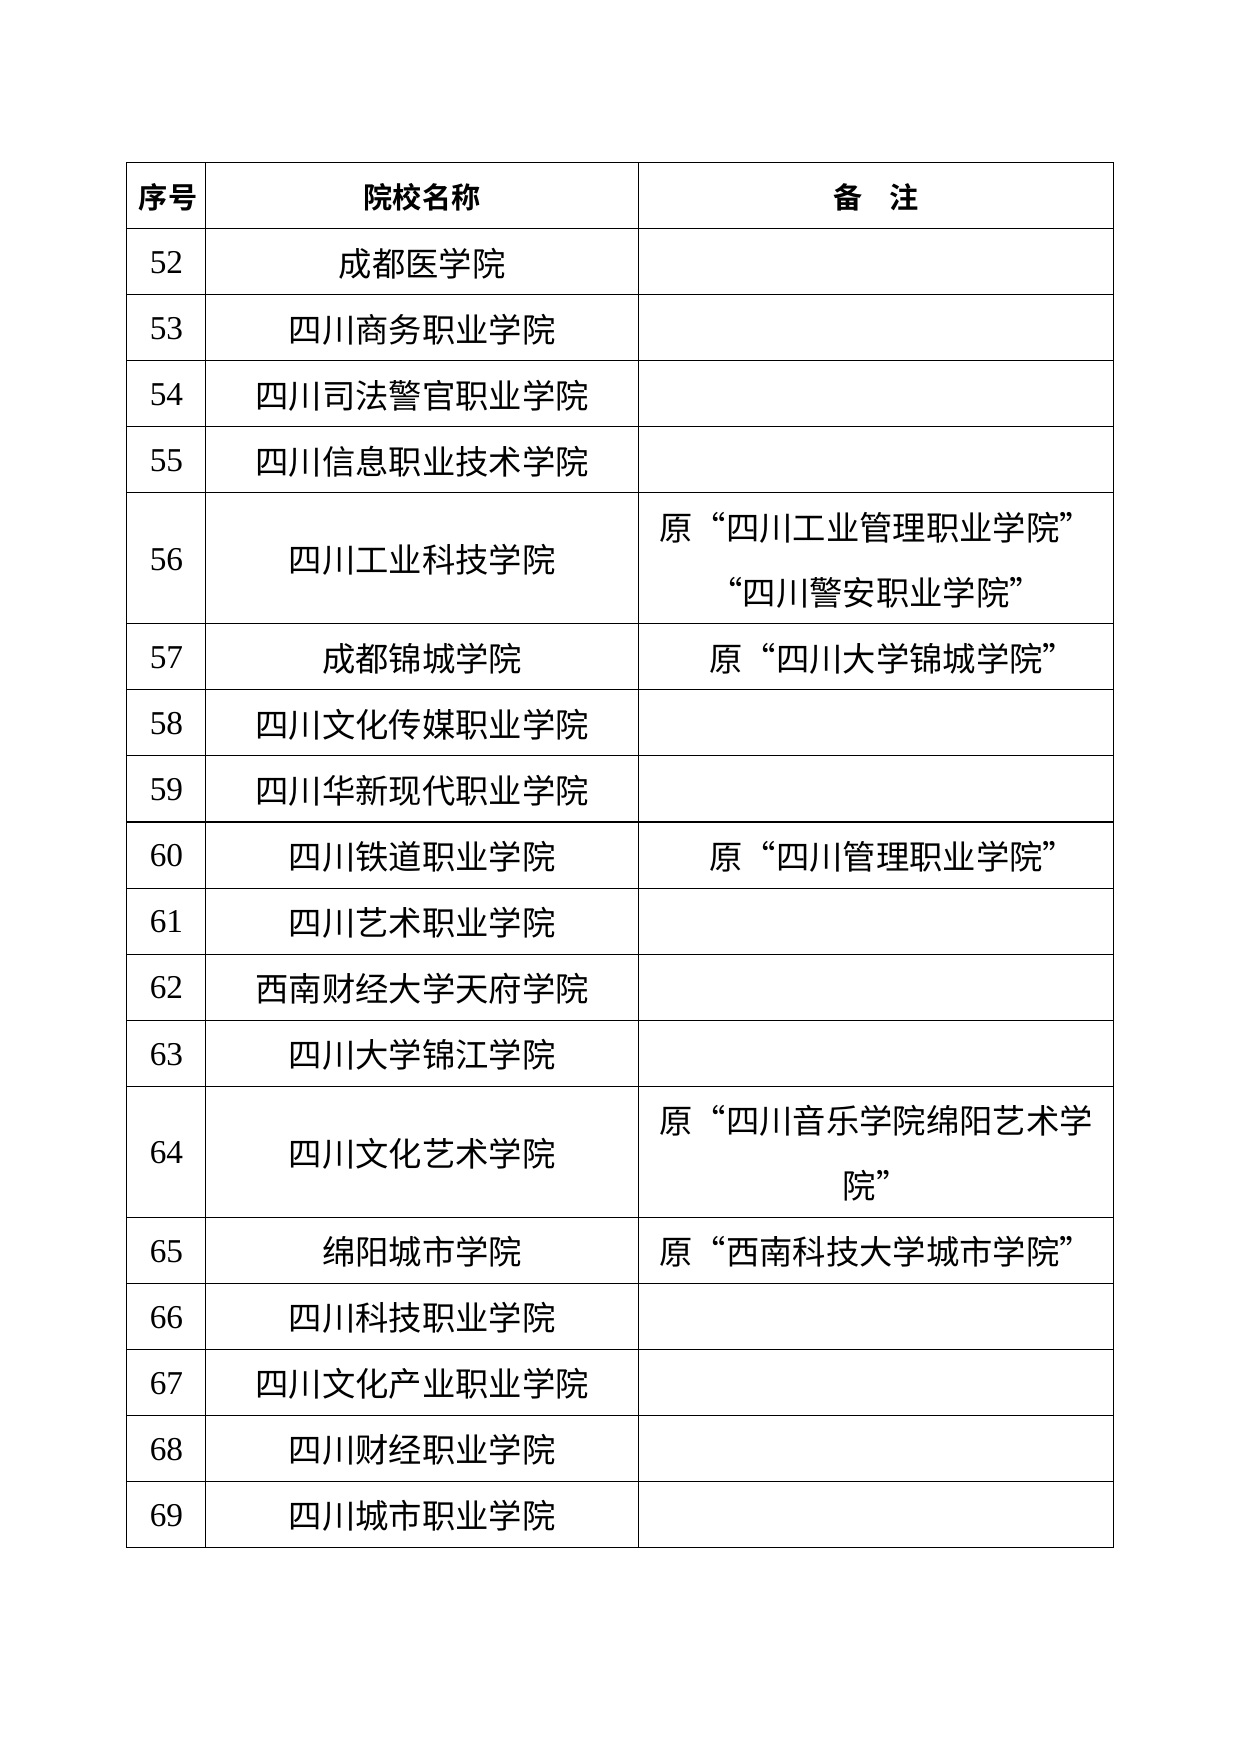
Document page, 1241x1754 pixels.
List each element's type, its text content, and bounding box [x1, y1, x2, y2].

table_cell [639, 427, 1113, 492]
table_cell 四川文化艺术学院 [206, 1087, 638, 1217]
table_cell 成都医学院 [206, 229, 638, 294]
table_cell 56 [127, 493, 205, 623]
table_cell 四川商务职业学院 [206, 295, 638, 360]
table_cell 66 [127, 1284, 205, 1349]
table_cell 67 [127, 1350, 205, 1415]
table_cell [639, 1416, 1113, 1481]
table_cell [639, 229, 1113, 294]
table_cell [639, 295, 1113, 360]
table_cell 59 [127, 756, 205, 821]
table_cell [639, 1284, 1113, 1349]
table_cell 四川信息职业技术学院 [206, 427, 638, 492]
table_cell 四川文化传媒职业学院 [206, 690, 638, 755]
table_cell 四川艺术职业学院 [206, 889, 638, 953]
table_cell 64 [127, 1087, 205, 1217]
table_cell 原“四川大学锦城学院” [639, 624, 1113, 689]
table_cell 四川大学锦江学院 [206, 1021, 638, 1086]
table_cell [639, 1350, 1113, 1415]
table_cell [639, 1482, 1113, 1547]
table_cell 53 [127, 295, 205, 360]
table_cell 57 [127, 624, 205, 689]
table_header 备 注 [639, 163, 1113, 228]
table_cell 四川铁道职业学院 [206, 823, 638, 887]
table_cell 原“西南科技大学城市学院” [639, 1218, 1113, 1283]
table_cell 54 [127, 361, 205, 426]
table_cell 69 [127, 1482, 205, 1547]
table_header 院校名称 [206, 163, 638, 228]
table_cell 68 [127, 1416, 205, 1481]
table_cell 绵阳城市学院 [206, 1218, 638, 1283]
table_cell 55 [127, 427, 205, 492]
table_cell 原“四川音乐学院绵阳艺术学院” [639, 1087, 1113, 1217]
table_cell 原“四川管理职业学院” [639, 823, 1113, 887]
table_cell 四川科技职业学院 [206, 1284, 638, 1349]
table_header 序号 [127, 163, 205, 228]
table_cell 65 [127, 1218, 205, 1283]
table_cell 原“四川工业管理职业学院” “四川警安职业学院” [639, 493, 1113, 623]
table_cell 58 [127, 690, 205, 755]
table_cell 四川华新现代职业学院 [206, 756, 638, 821]
table_cell 西南财经大学天府学院 [206, 955, 638, 1019]
table_cell 四川司法警官职业学院 [206, 361, 638, 426]
table_cell 60 [127, 823, 205, 887]
table_cell 四川财经职业学院 [206, 1416, 638, 1481]
table_cell 四川工业科技学院 [206, 493, 638, 623]
table_cell [639, 955, 1113, 1019]
table_cell 61 [127, 889, 205, 953]
table_cell 四川城市职业学院 [206, 1482, 638, 1547]
table_cell 63 [127, 1021, 205, 1086]
table_cell [639, 889, 1113, 953]
table_cell 四川文化产业职业学院 [206, 1350, 638, 1415]
table_cell [639, 361, 1113, 426]
table_cell 成都锦城学院 [206, 624, 638, 689]
table_cell [639, 756, 1113, 821]
table_cell 52 [127, 229, 205, 294]
table_cell 62 [127, 955, 205, 1019]
table_cell [639, 1021, 1113, 1086]
table_cell [639, 690, 1113, 755]
